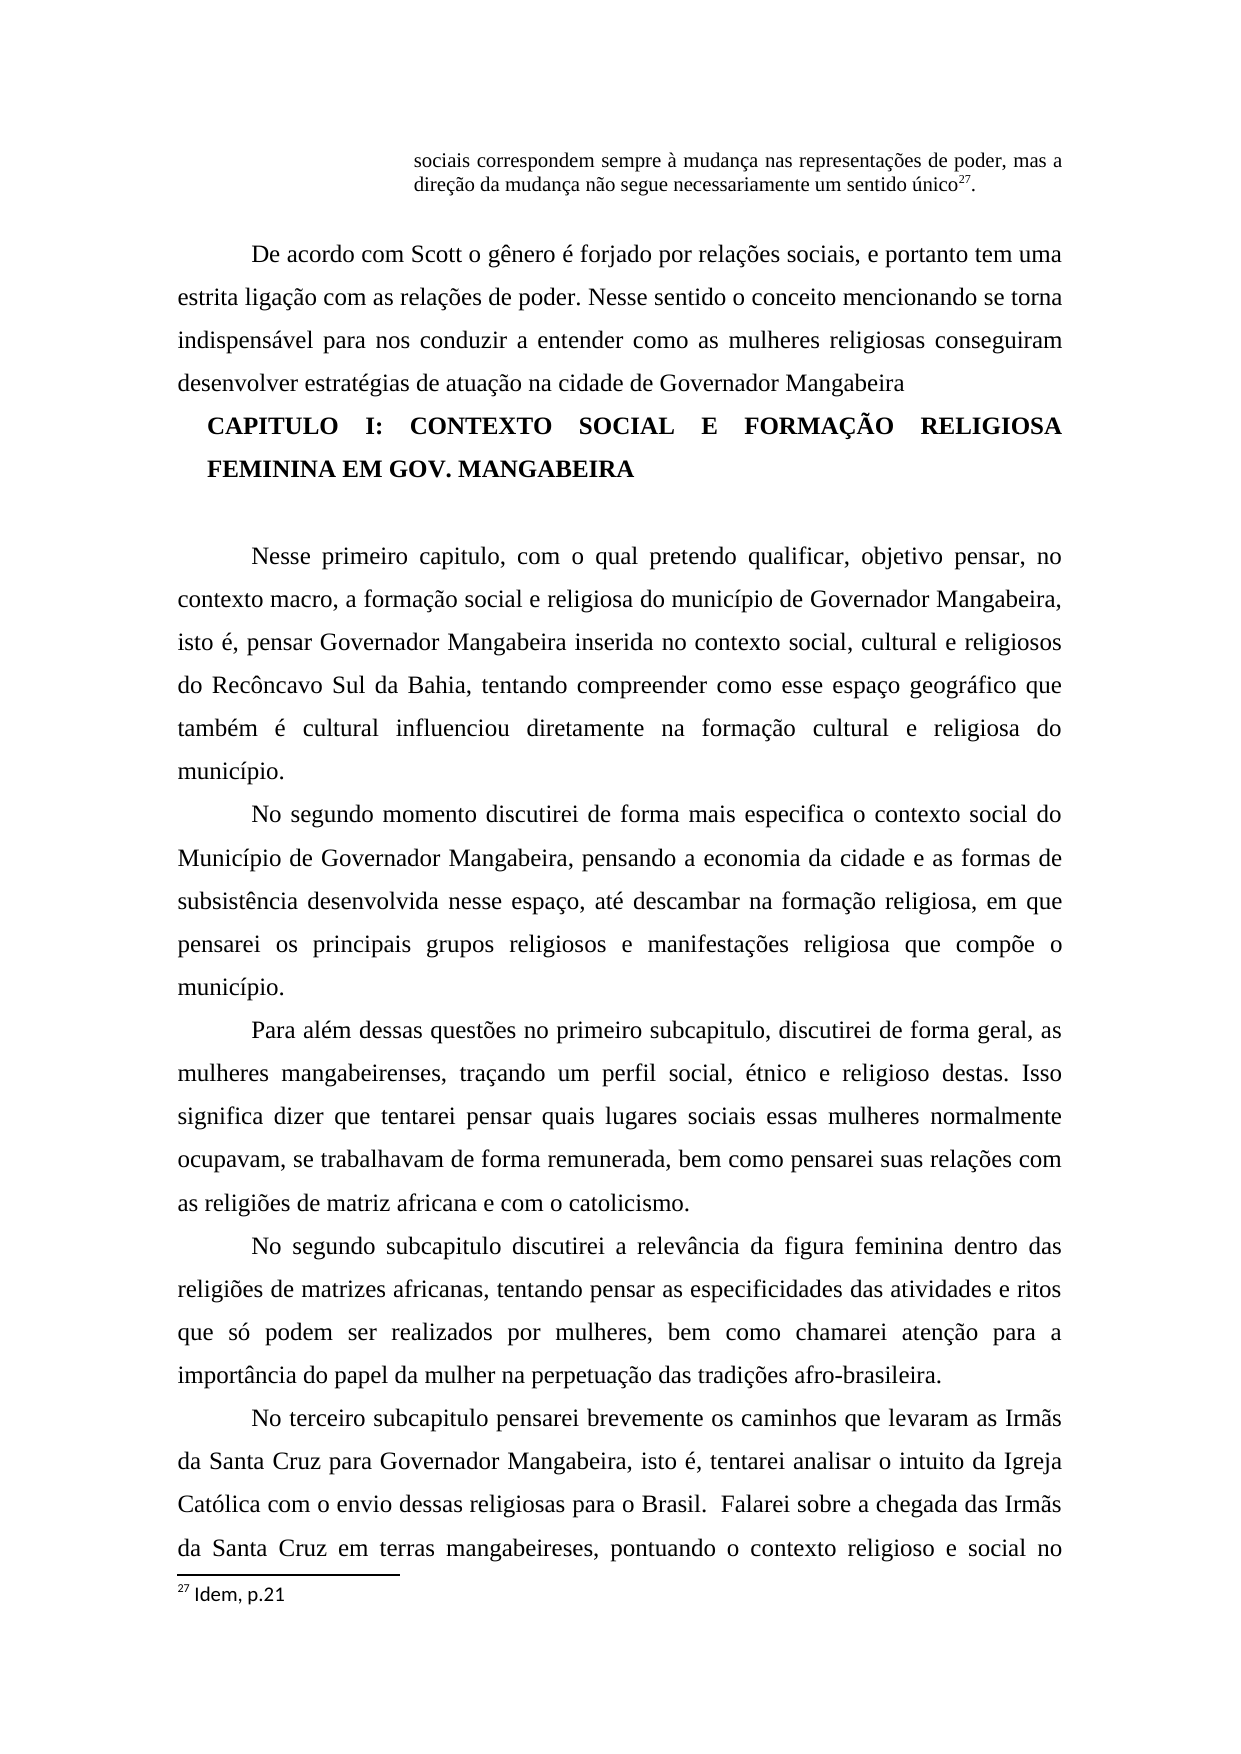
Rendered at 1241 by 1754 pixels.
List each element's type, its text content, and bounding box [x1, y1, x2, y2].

list CAPITULO I: CONTEXTO SOCIAL E FORMAÇÃO RELIGIOSA FEMININA EM GOV. MANGABEIRA [207, 411, 1063, 483]
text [413, 148, 1063, 196]
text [177, 1403, 1063, 1561]
text Nesse primeiro capitulo, com o qual pretendo qualificar, objetivo pensar, no contexto macro, a formação social e religiosa do município de Governador Mangabeira, isto é, pensar Governador Mangabeira inserida no contexto social, cultural e religiosos do Recôncavo Sul da Bahia, tentando compreender como esse espaço geográfico que também é cultural influenciou diretamente na formação cultural e religiosa do município. [177, 541, 1063, 785]
text No segundo momento discutirei de forma mais especifica o contexto social do Município de Governador Mangabeira, pensando a economia da cidade e as formas de subsistência desenvolvida nesse espaço, até descambar na formação religiosa, em que pensarei os principais grupos religiosos e manifestações religiosa que compõe o município. [177, 799, 1063, 1001]
text No segundo subcapitulo discutirei a relevância da figura feminina dentro das religiões de matrizes africanas, tentando pensar as especificidades das atividades e ritos que só podem ser realizados por mulheres, bem como chamarei atenção para a importância do papel da mulher na perpetuação das tradições afro-brasileira. [177, 1231, 1063, 1389]
list Para além dessas questões no primeiro subcapitulo, discutirei de forma geral, as mulheres mangabeirenses, traçando um perfil social, étnico e religioso destas. Isso significa dizer que tentarei pensar quais lugares sociais essas mulheres normalmente ocupavam, se trabalhavam de forma remunerada, bem como pensarei suas relações com as religiões de matriz africana e com o catolicismo. [177, 1015, 1063, 1216]
text De acordo com Scott o gênero é forjado por relações sociais, e portanto tem uma estrita ligação com as relações de poder. Nesse sentido o conceito mencionando se torna indispensável para nos conduzir a entender como as mulheres religiosas conseguiram desenvolver estratégias de atuação na cidade de Governador Mangabeira [177, 239, 1063, 397]
